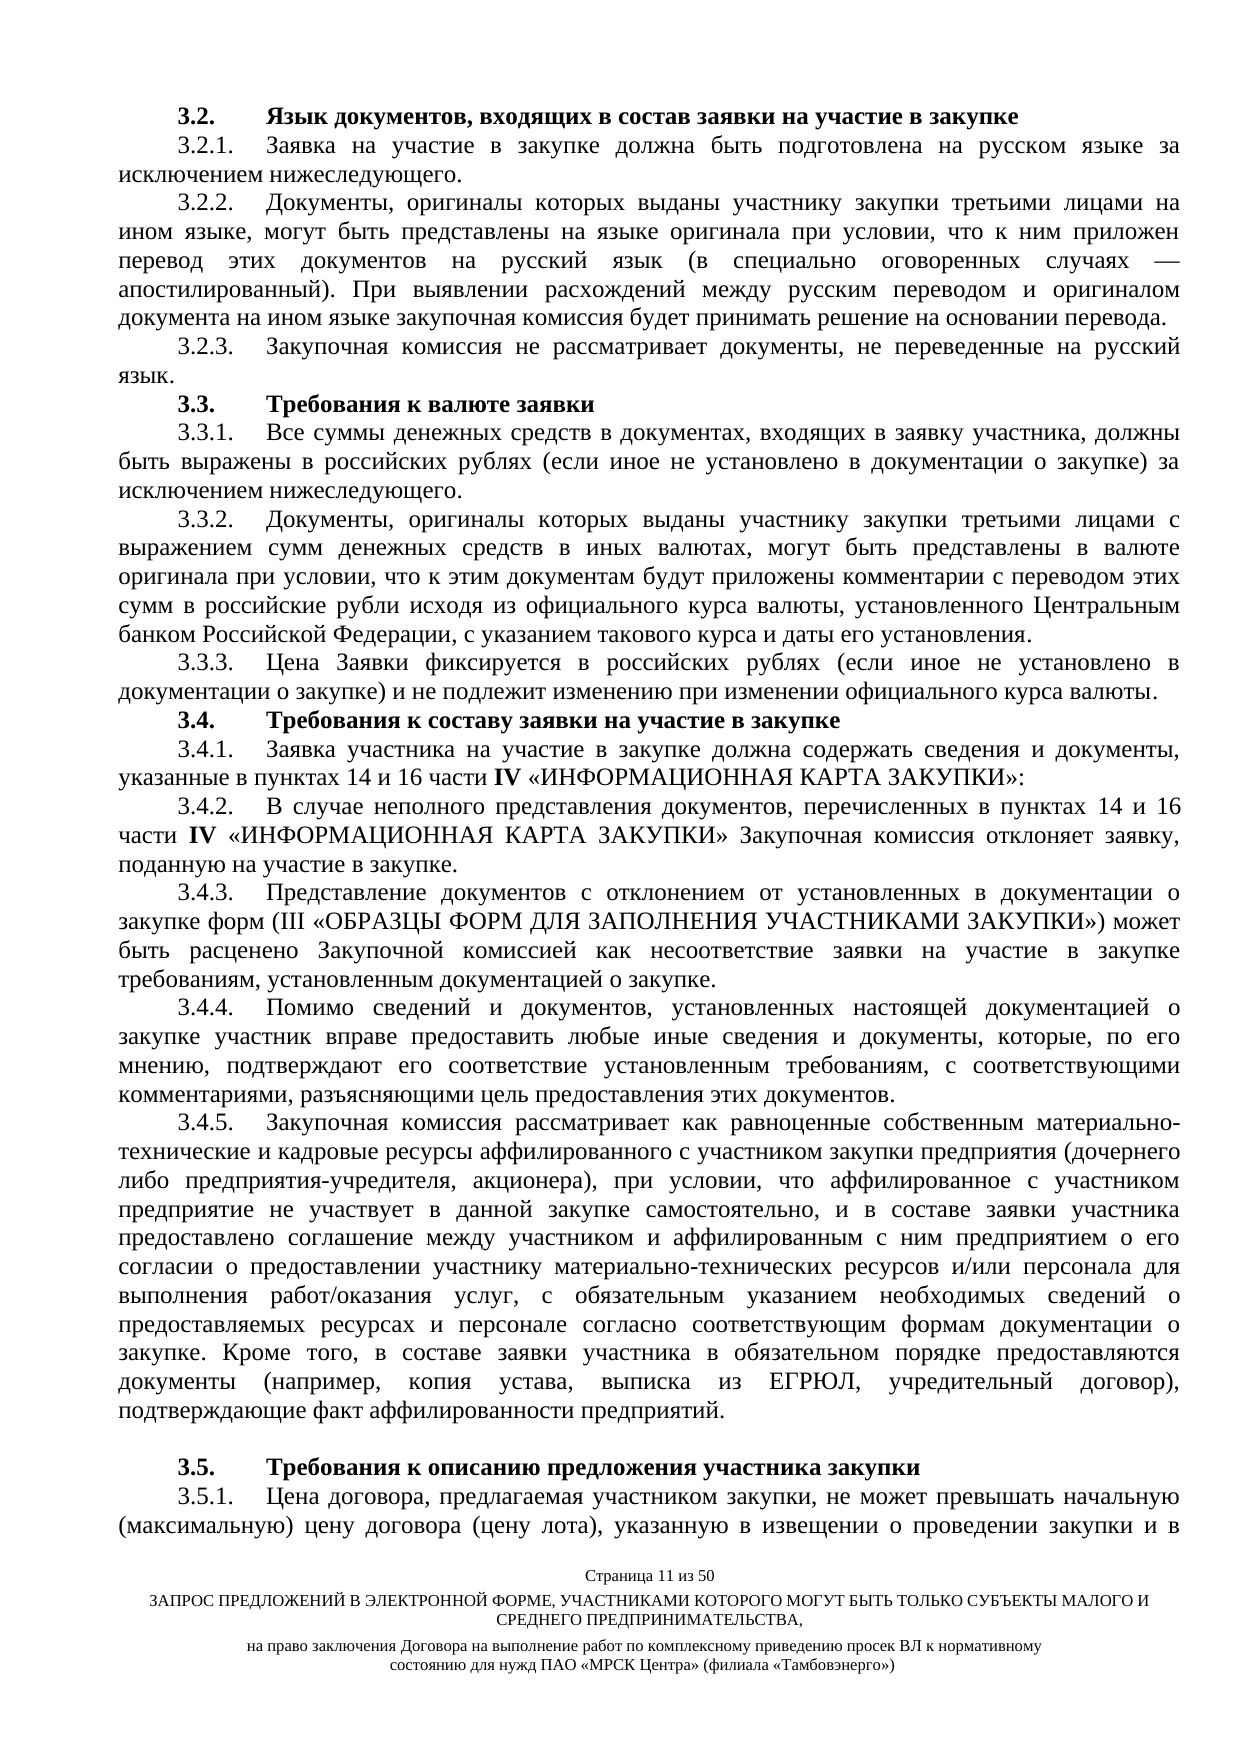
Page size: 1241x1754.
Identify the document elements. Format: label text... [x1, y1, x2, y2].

subtitle Документы, оригиналы которых выданы участнику закупки третьими лицами на ином языке, могут быть представлены на языке оригинала при условии, что к ним приложен перевод этих документов на русский язык (в специально оговоренных случаях — апостилированный). При выявлении расхождений между русским переводом и оригиналом документа на ином языке закупочная комиссия будет принимать решение на основании перевода. [118, 187, 1181, 331]
subtitle Закупочная комиссия не рассматривает документы, не переведенные на русский язык. [118, 331, 1181, 389]
subtitle Все суммы денежных средств в документах, входящих в заявку участника, должны быть выражены в российских рублях (если иное не установлено в документации о закупке) за исключением нижеследующего. [118, 417, 1181, 504]
subtitle Документы, оригиналы которых выданы участнику закупки третьими лицами с выражением сумм денежных средств в иных валютах, могут быть представлены в валюте оригинала при условии, что к этим документам будут приложены комментарии с переводом этих сумм в российские рубли исходя из официального курса валюты, установленного Центральным банком Российской Федерации, с указанием такового курса и даты его установления. [118, 504, 1181, 647]
subtitle Требования к описанию предложения участника закупки [118, 1452, 1181, 1481]
subtitle В случае неполного представления документов, перечисленных в пунктах 14 и 16 части IV «ИНФОРМАЦИОННАЯ КАРТА ЗАКУПКИ» Закупочная комиссия отклоняет заявку, поданную на участие в закупке. [118, 791, 1181, 877]
subtitle Требования к составу заявки на участие в закупке [118, 705, 1181, 734]
subtitle Помимо сведений и документов, установленных настоящей документацией о закупке участник вправе предоставить любые иные сведения и документы, которые, по его мнению, подтверждают его соответствие установленным требованиям, с соответствующими комментариями, разъясняющими цель предоставления этих документов. [118, 992, 1181, 1107]
subtitle Цена Заявки фиксируется в российских рублях (если иное не установлено в документации о закупке) и не подлежит изменению при изменении официального курса валюты. [118, 647, 1181, 705]
subtitle Язык документов, входящих в состав заявки на участие в закупке [118, 101, 1181, 130]
subtitle Закупочная комиссия рассматривает как равноценные собственным материально-технические и кадровые ресурсы аффилированного с участником закупки предприятия (дочернего либо предприятия-учредителя, акционера), при условии, что аффилированное с участником предприятие не участвует в данной закупке самостоятельно, и в составе заявки участника предоставлено соглашение между участником и аффилированным с ним предприятием о его согласии о предоставлении участнику материально-технических ресурсов и/или персонала для выполнения работ/оказания услуг, с обязательным указанием необходимых сведений о предоставляемых ресурсах и персонале согласно соответствующим формам документации о закупке. Кроме того, в составе заявки участника в обязательном порядке предоставляются документы (например, копия устава, выписка из ЕГРЮЛ, учредительный договор), подтверждающие факт аффилированности предприятий. [118, 1107, 1181, 1424]
subtitle Заявка на участие в закупке должна быть подготовлена на русском языке за исключением нижеследующего. [118, 130, 1181, 187]
subtitle Заявка участника на участие в закупке должна содержать сведения и документы, указанные в пунктах 14 и 16 части IV «ИНФОРМАЦИОННАЯ КАРТА ЗАКУПКИ»: [118, 734, 1181, 791]
subtitle Представление документов с отклонением от установленных в документации о закупке форм (III «ОБРАЗЦЫ ФОРМ ДЛЯ ЗАПОЛНЕНИЯ УЧАСТНИКАМИ ЗАКУПКИ») может быть расценено Закупочной комиссией как несоответствие заявки на участие в закупке требованиям, установленным документацией о закупке. [118, 877, 1181, 992]
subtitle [118, 1481, 1181, 1539]
subtitle Требования к валюте заявки [118, 389, 1181, 417]
